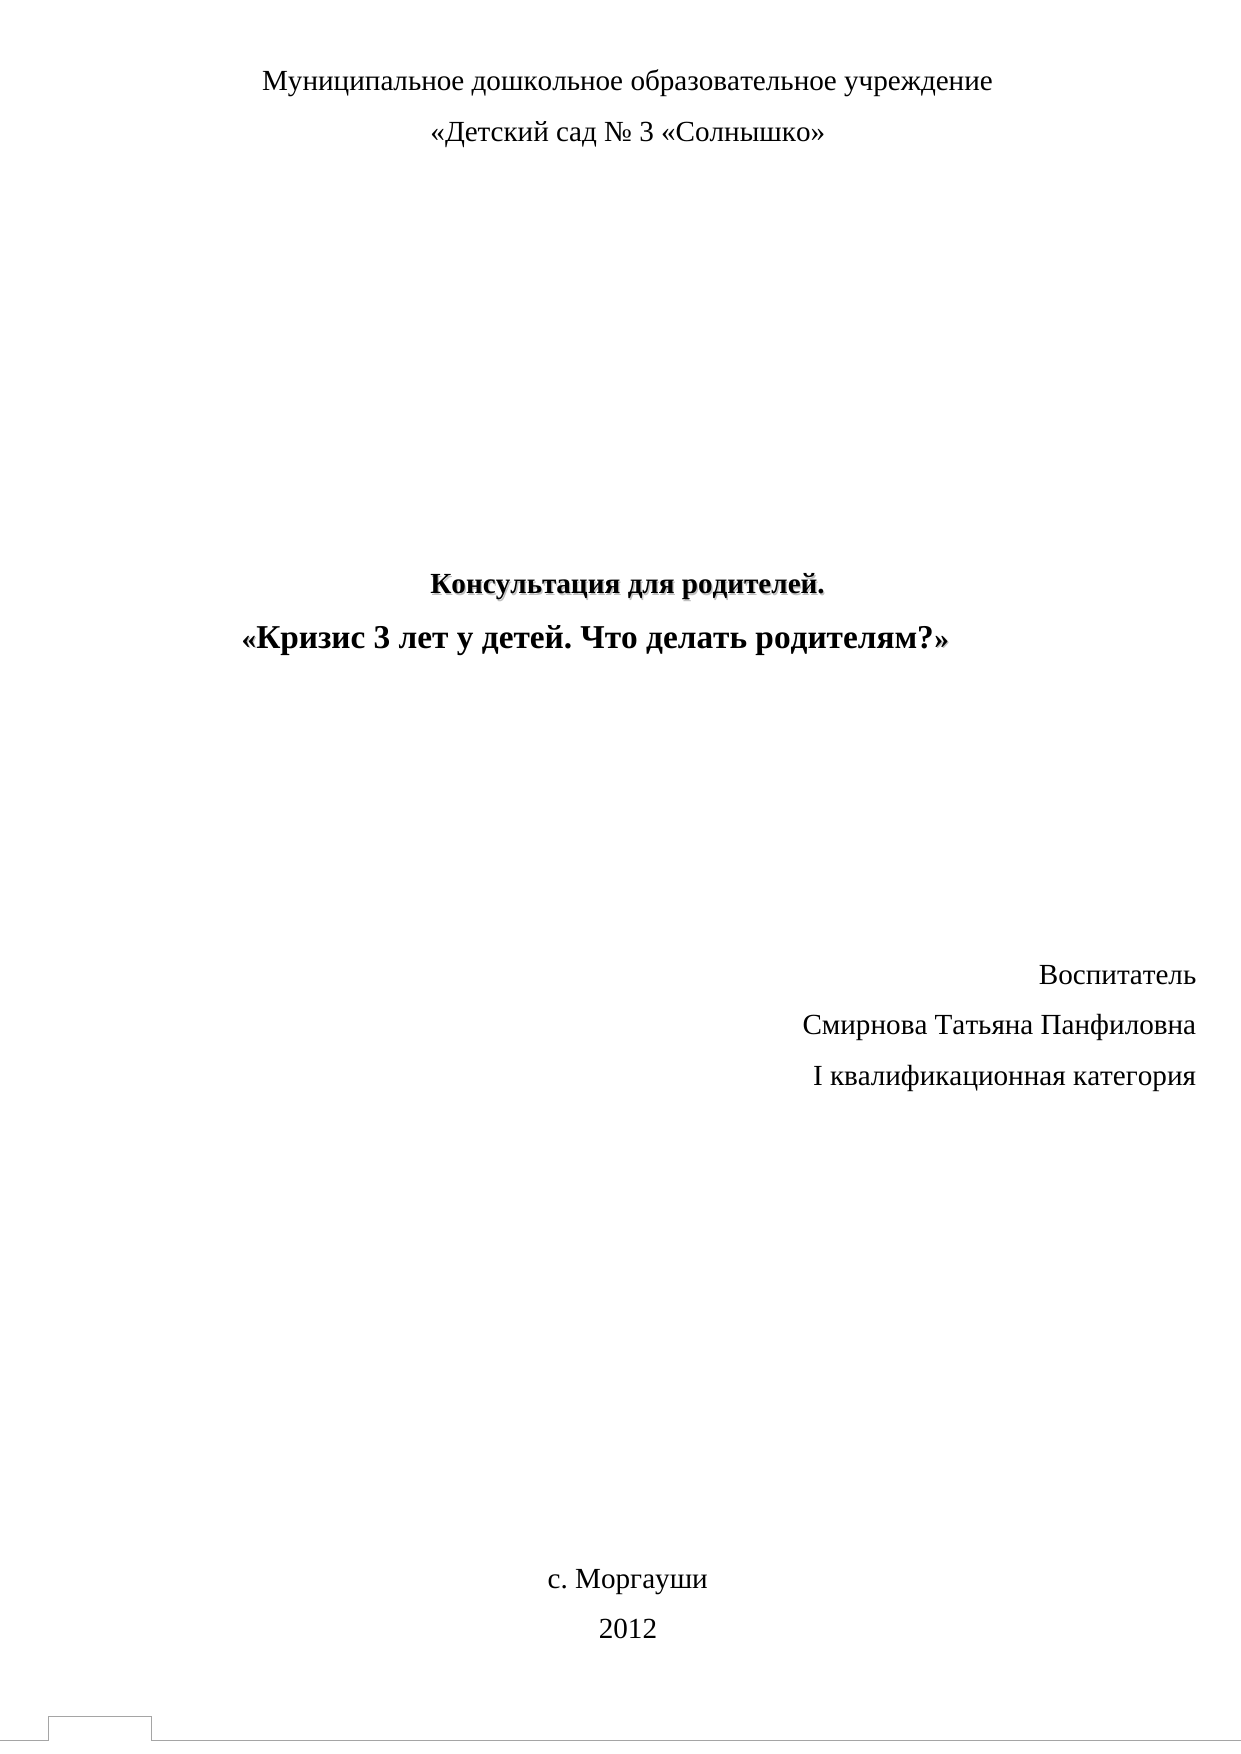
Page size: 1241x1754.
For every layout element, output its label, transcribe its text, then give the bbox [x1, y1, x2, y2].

text Смирнова Татьяна Панфиловна [59, 1007, 1196, 1041]
text Муниципальное дошкольное образовательное учреждение [59, 63, 1196, 97]
text 2012 [59, 1611, 1196, 1645]
text Воспитатель [59, 957, 1196, 991]
text «Детский сад № 3 «Солнышко» [59, 114, 1196, 147]
text Консультация для родителей. [59, 567, 1196, 600]
text с. Моргауши [59, 1561, 1196, 1594]
text I квалификационная категория [59, 1058, 1196, 1091]
text «Кризис 3 лет у детей. Что делать родителям?» [59, 617, 1196, 655]
